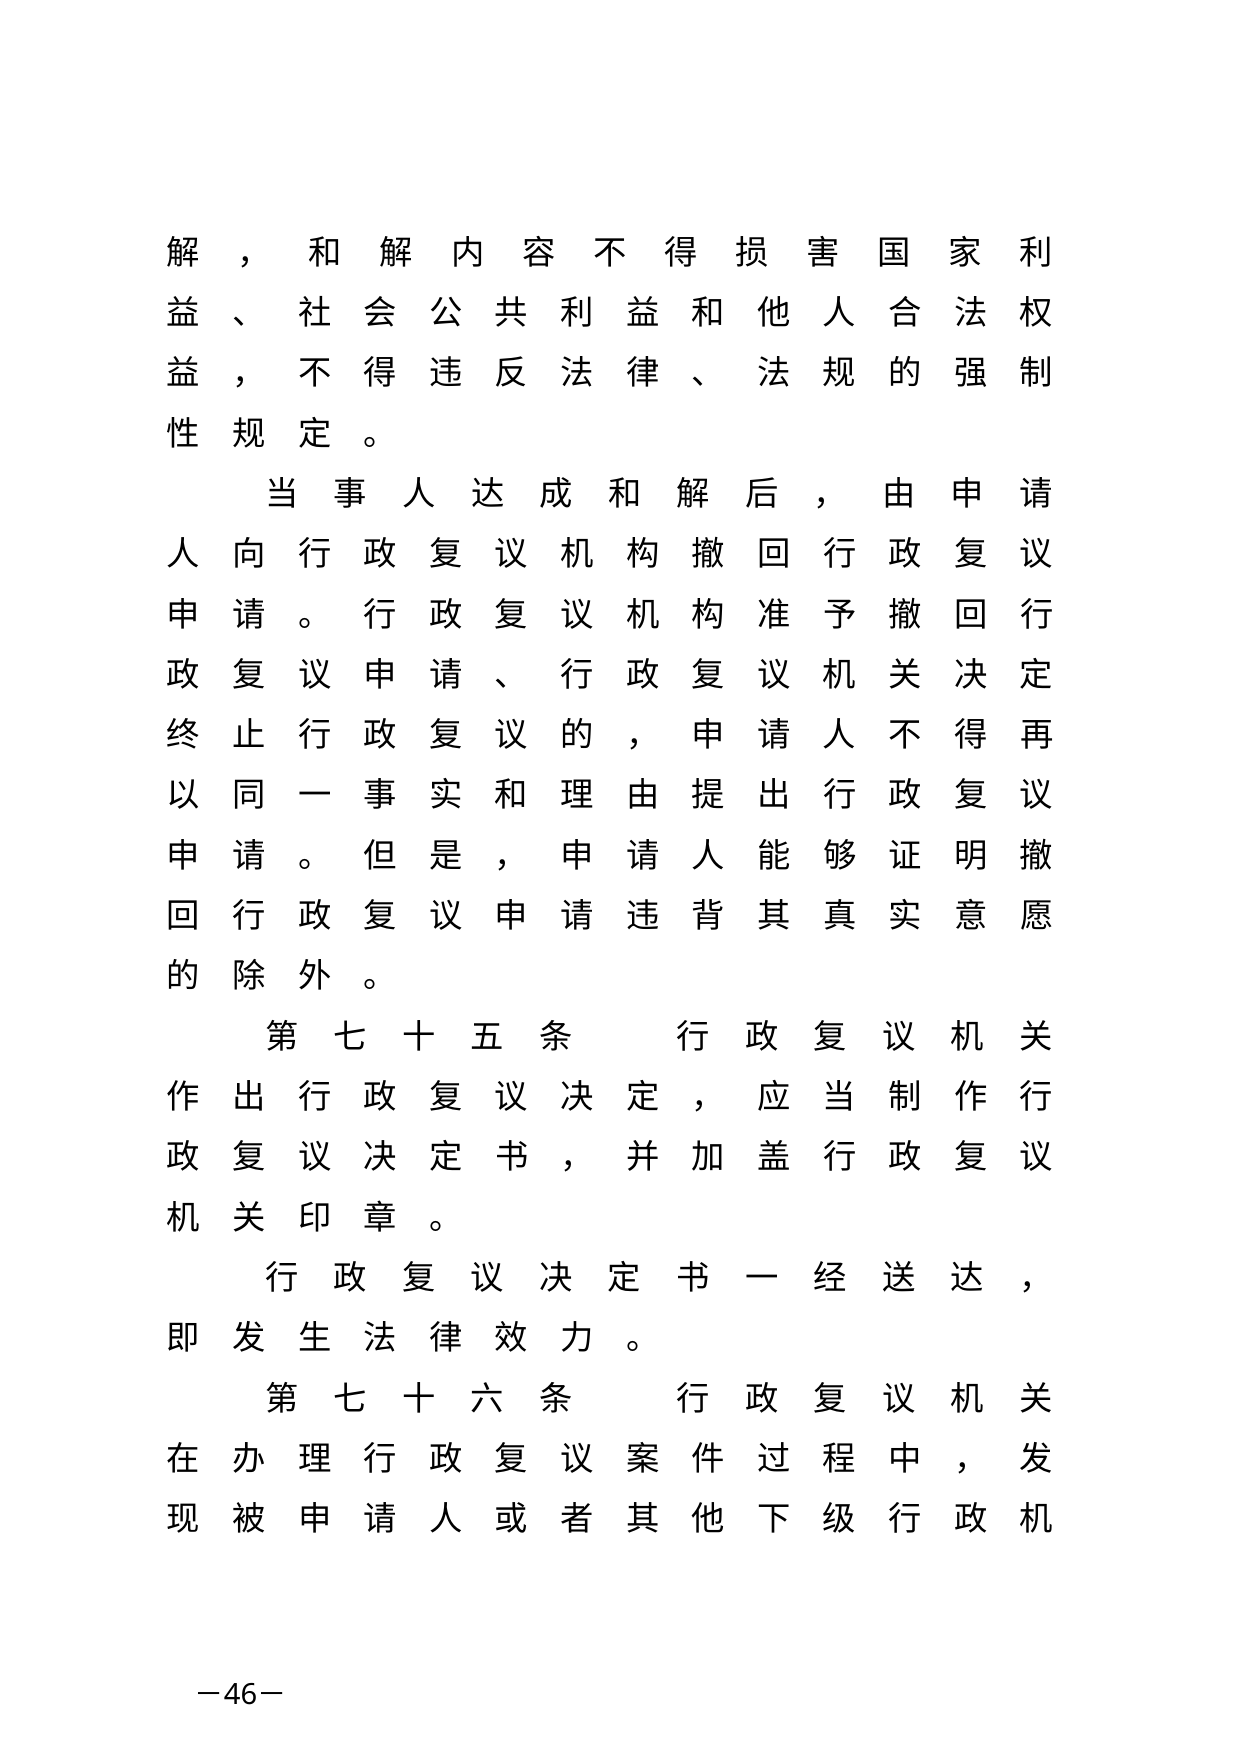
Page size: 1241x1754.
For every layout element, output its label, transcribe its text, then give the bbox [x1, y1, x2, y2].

text 行政复议决定书一经送达，即发生法律效力。 [167, 1245, 1085, 1365]
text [167, 1365, 1085, 1546]
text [167, 219, 1085, 461]
text 当事人达成和解后，由申请人向行政复议机构撤回行政复议申请。行政复议机构准予撤回行政复议申请、行政复议机关决定终止行政复议的，申请人不得再以同一事实和理由提出行政复议申请。但是，申请人能够证明撤回行政复议申请违背其真实意愿的除外。 [167, 461, 1085, 1003]
text 第七十五条 行政复议机关作出行政复议决定，应当制作行政复议决定书，并加盖行政复议机关印章。 [167, 1003, 1085, 1245]
